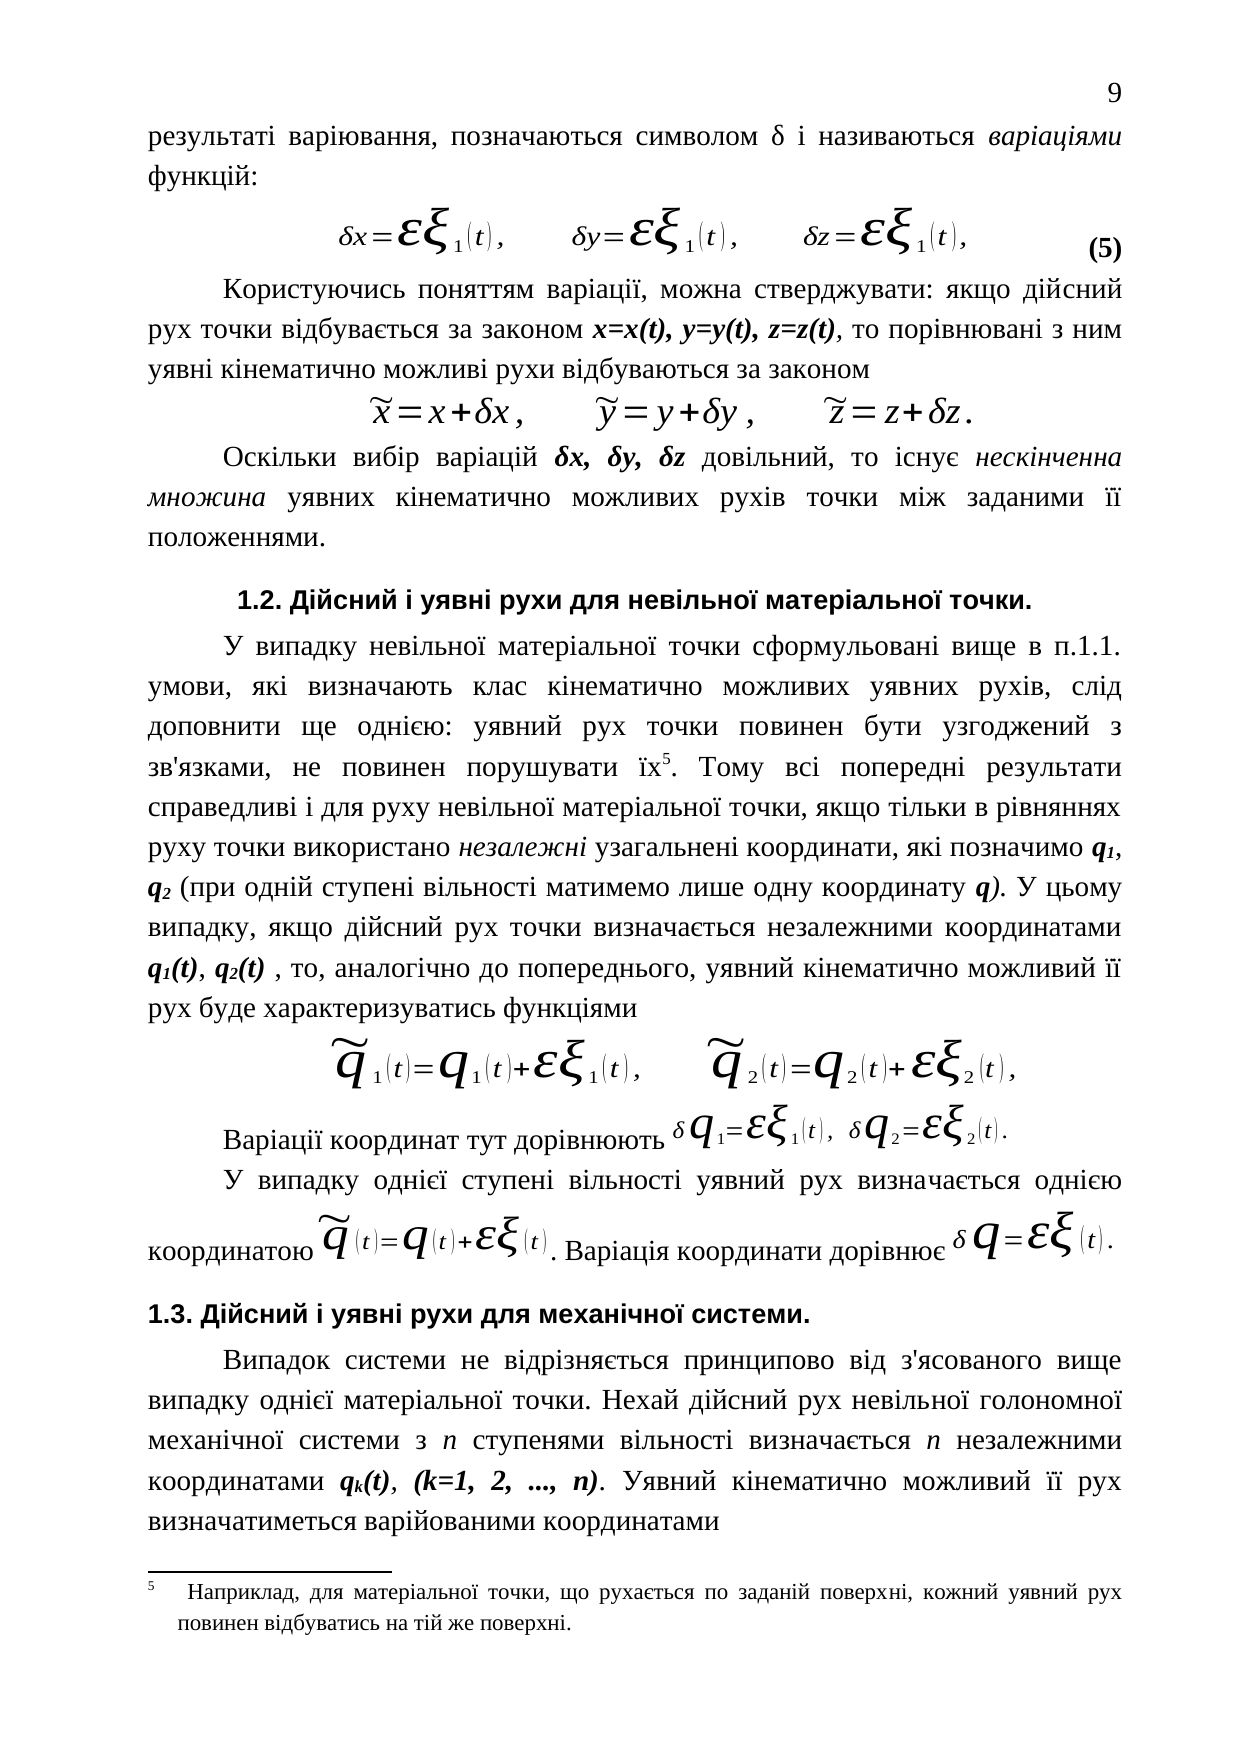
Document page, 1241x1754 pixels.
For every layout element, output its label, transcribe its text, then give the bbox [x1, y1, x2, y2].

subtitle 1.2. Дійсний і уявні рухи для невільної матеріальної точки. [148, 584, 1122, 616]
text Варіації координат тут дорівнюють [148, 1096, 1122, 1156]
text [148, 118, 1122, 192]
text Випадок системи не відрізняється принципово від з'ясованого вище випадку однієї матеріальної точки. Нехай дійсний рух невільної голономної механічної системи з п ступенями вільності визначається п незалежними координатами qk(t), (k=1, 2, ..., п). Уявний кінематично можливий її рух визначатиметься варійованими координатами [148, 1342, 1122, 1536]
text У випадку невільної матеріальної точки сформульовані вище в п.1.1. умови, які визначають клас кінематично можливих уявних рухів, слід доповнити ще однією: уявний рух точки повинен бути узгоджений з зв'язками, не повинен порушувати їх. Тому всі попередні результати справедливі і для руху невільної матеріальної точки, якщо тільки в рівняннях руху точки використано незалежні узагальнені координати, які позначимо q1, q2 (при одній ступені вільності матимемо лише одну координату q). У цьому випадку, якщо дійсний рух точки визначається незалежними координатами q1(t), q2(t) , то, аналогічно до попереднього, уявний кінематично можливий її рух буде характеризуватись функціями [148, 628, 1122, 1023]
text У випадку однієї ступені вільності уявний рух визначається однією координатою. Варіація координати дорівнює [148, 1162, 1122, 1267]
text (5) [148, 198, 1122, 264]
subtitle 1.3. Дійсний і уявні рухи для механічної системи. [148, 1298, 1122, 1329]
text Користуючись поняттям варіації, можна стверджувати: якщо дійсний рух точки відбувається за законом x=x(t), y=y(t), z=z(t), то порівнювані з ним уявні кінематично можливі рухи відбуваються за законом [148, 271, 1122, 385]
text Оскільки вибір варіацій δх, δy, δz довільний, то існує нескінченна множина уявних кінематично можливих рухів точки між заданими її положеннями. [148, 439, 1122, 553]
